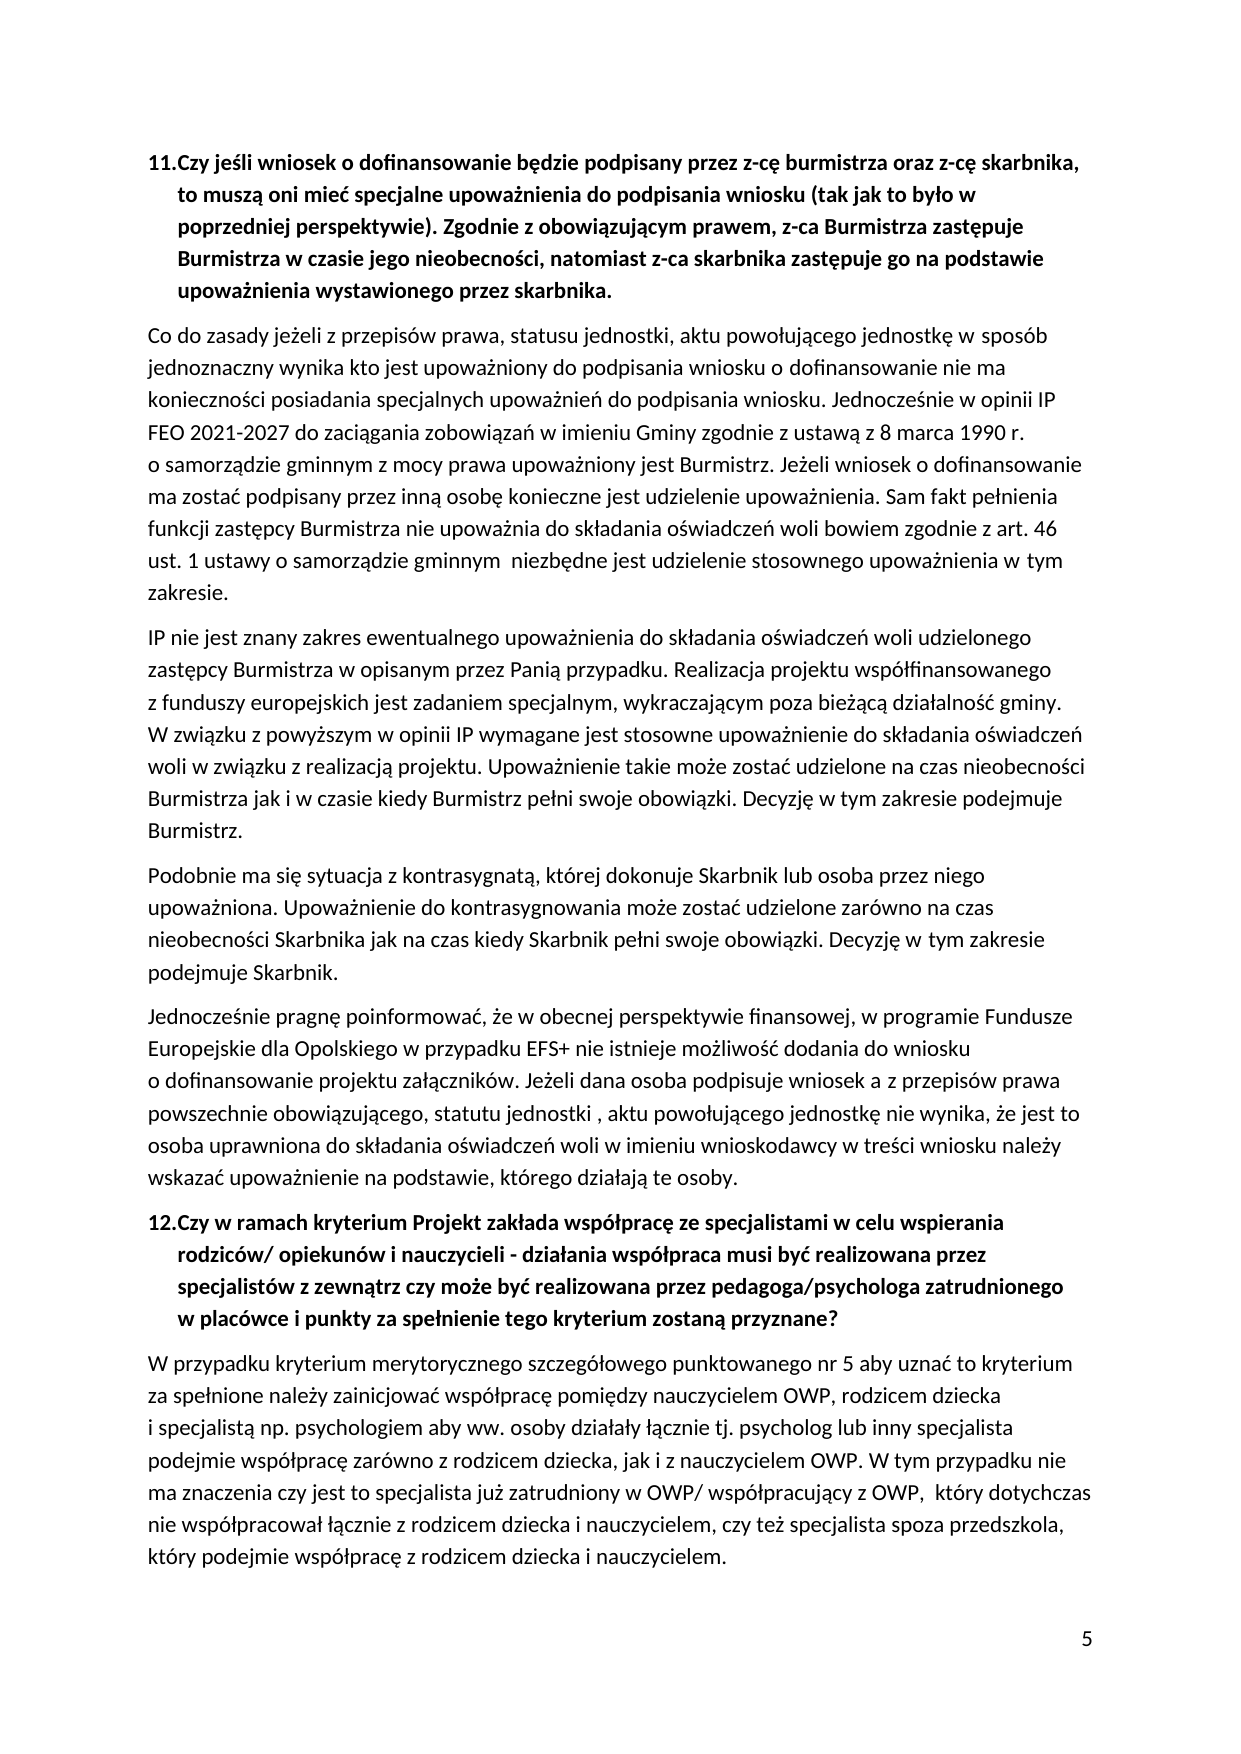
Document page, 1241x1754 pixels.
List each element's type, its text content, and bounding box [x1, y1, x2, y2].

list IP nie jest znany zakres ewentualnego upoważnienia do składania oświadczeń woli udzielonego zastępcy Burmistrza w opisanym przez Panią przypadku. Realizacja projektu współfinansowanego z funduszy europejskich jest zadaniem specjalnym, wykraczającym poza bieżącą działalność gminy. W związku z powyższym w opinii IP wymagane jest stosowne upoważnienie do składania oświadczeń woli w związku z realizacją projektu. Upoważnienie takie może zostać udzielone na czas nieobecności Burmistrza jak i w czasie kiedy Burmistrz pełni swoje obowiązki. Decyzję w tym zakresie podejmuje Burmistrz. [148, 623, 1093, 844]
list Czy jeśli wniosek o dofinansowanie będzie podpisany przez z-cę burmistrza oraz z-cę skarbnika, to muszą oni mieć specjalne upoważnienia do podpisania wniosku (tak jak to było w poprzedniej perspektywie). Zgodnie z obowiązującym prawem, z-ca Burmistrza zastępuje Burmistrza w czasie jego nieobecności, natomiast z-ca skarbnika zastępuje go na podstawie upoważnienia wystawionego przez skarbnika. [148, 148, 1093, 304]
list Jednocześnie pragnę poinformować, że w obecnej perspektywie finansowej, w programie Fundusze Europejskie dla Opolskiego w przypadku EFS+ nie istnieje możliwość dodania do wniosku o dofinansowanie projektu załączników. Jeżeli dana osoba podpisuje wniosek a z przepisów prawa powszechnie obowiązującego, statutu jednostki , aktu powołującego jednostkę nie wynika, że jest to osoba uprawniona do składania oświadczeń woli w imieniu wnioskodawcy w treści wniosku należy wskazać upoważnienie na podstawie, którego działają te osoby. [148, 1002, 1093, 1191]
text W przypadku kryterium merytorycznego szczegółowego punktowanego nr 5 aby uznać to kryterium za spełnione należy zainicjować współpracę pomiędzy nauczycielem OWP, rodzicem dziecka i specjalistą np. psychologiem aby ww. osoby działały łącznie tj. psycholog lub inny specjalista podejmie współpracę zarówno z rodzicem dziecka, jak i z nauczycielem OWP. W tym przypadku nie ma znaczenia czy jest to specjalista już zatrudniony w OWP/ współpracujący z OWP, który dotychczas nie współpracował łącznie z rodzicem dziecka i nauczycielem, czy też specjalista spoza przedszkola, który podejmie współpracę z rodzicem dziecka i nauczycielem. [148, 1349, 1093, 1570]
list Czy w ramach kryterium Projekt zakłada współpracę ze specjalistami w celu wspierania rodziców/ opiekunów i nauczycieli - działania współpraca musi być realizowana przez specjalistów z zewnątrz czy może być realizowana przez pedagoga/psychologa zatrudnionego w placówce i punkty za spełnienie tego kryterium zostaną przyznane? [148, 1208, 1093, 1332]
list Co do zasady jeżeli z przepisów prawa, statusu jednostki, aktu powołującego jednostkę w sposób jednoznaczny wynika kto jest upoważniony do podpisania wniosku o dofinansowanie nie ma konieczności posiadania specjalnych upoważnień do podpisania wniosku. Jednocześnie w opinii IP FEO 2021-2027 do zaciągania zobowiązań w imieniu Gminy zgodnie z ustawą z 8 marca 1990 r. o samorządzie gminnym z mocy prawa upoważniony jest Burmistrz. Jeżeli wniosek o dofinansowanie ma zostać podpisany przez inną osobę konieczne jest udzielenie upoważnienia. Sam fakt pełnienia funkcji zastępcy Burmistrza nie upoważnia do składania oświadczeń woli bowiem zgodnie z art. 46 ust. 1 ustawy o samorządzie gminnym niezbędne jest udzielenie stosownego upoważnienia w tym zakresie. [148, 321, 1093, 607]
list Podobnie ma się sytuacja z kontrasygnatą, której dokonuje Skarbnik lub osoba przez niego upoważniona. Upoważnienie do kontrasygnowania może zostać udzielone zarówno na czas nieobecności Skarbnika jak na czas kiedy Skarbnik pełni swoje obowiązki. Decyzję w tym zakresie podejmuje Skarbnik. [148, 861, 1093, 986]
